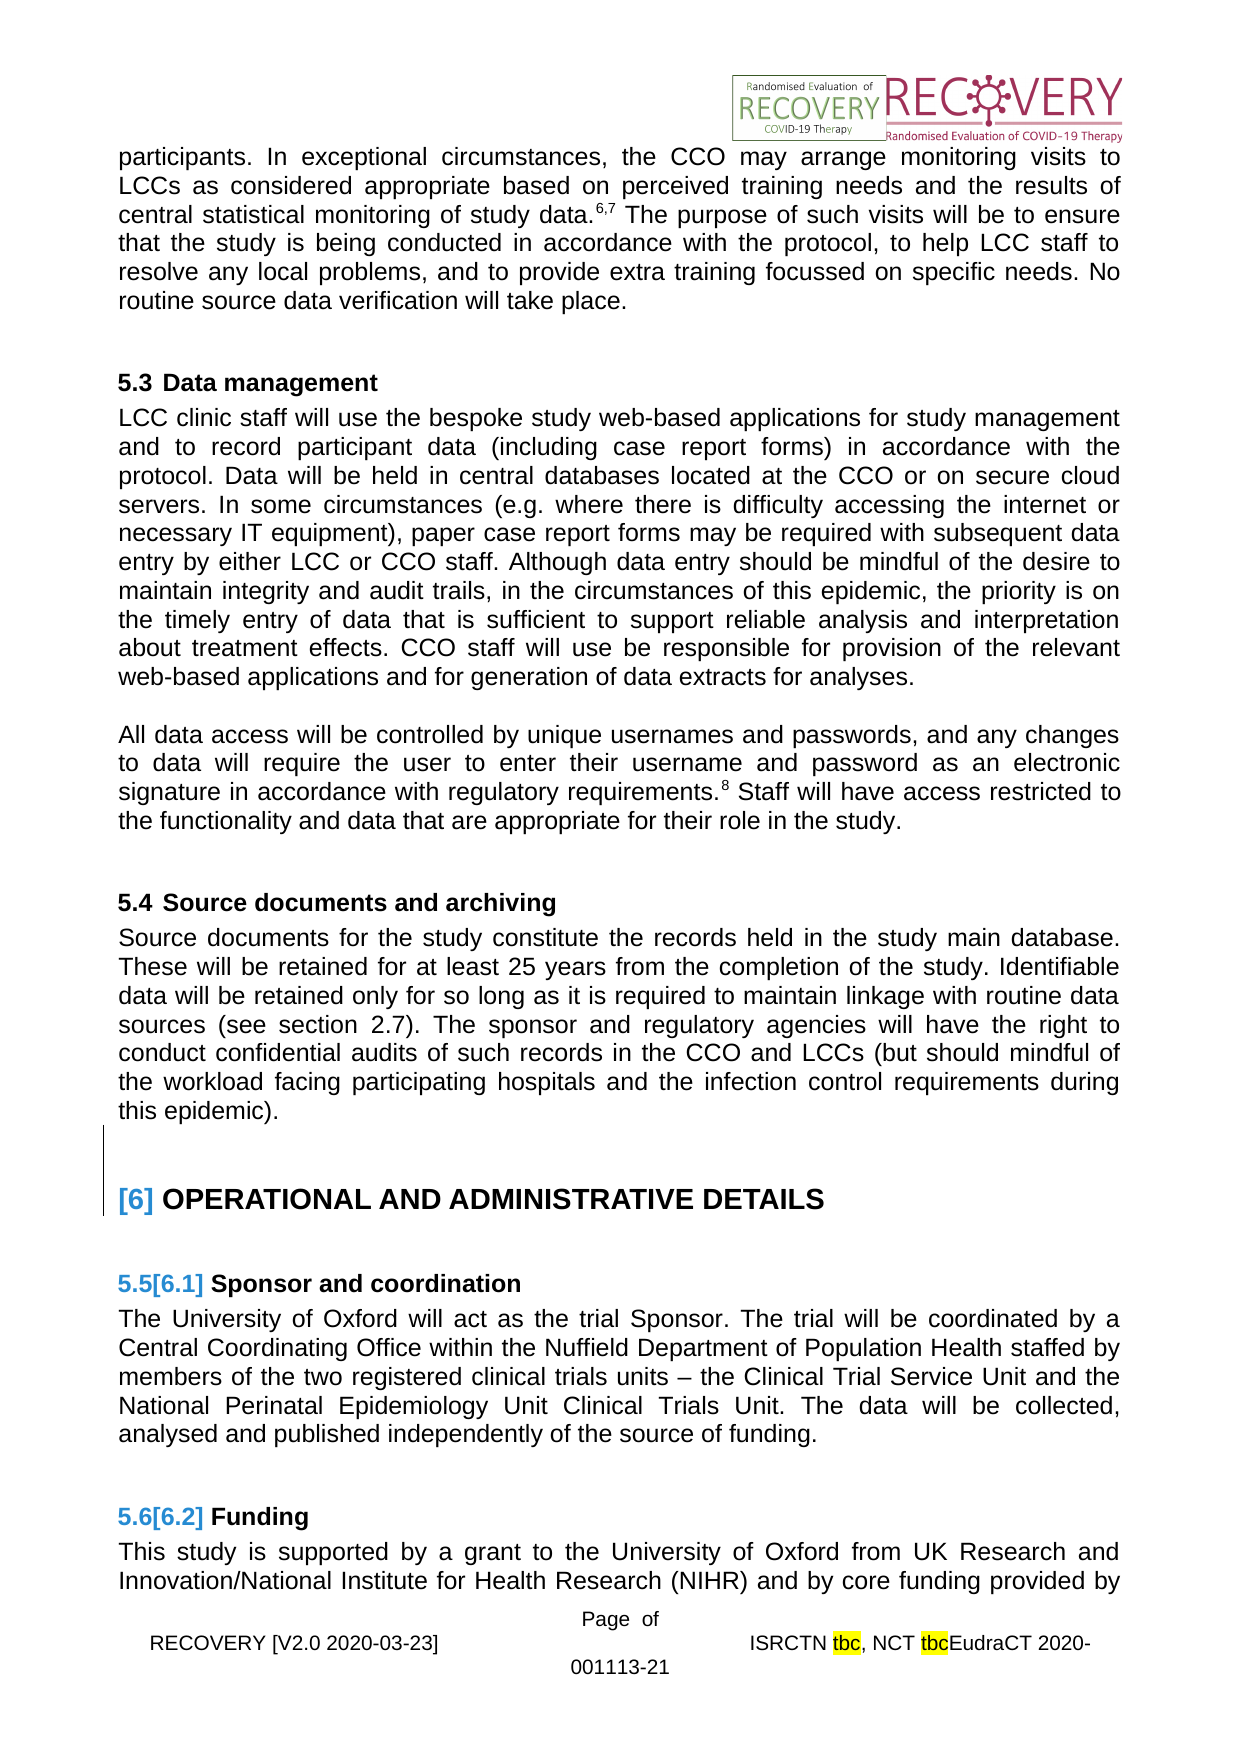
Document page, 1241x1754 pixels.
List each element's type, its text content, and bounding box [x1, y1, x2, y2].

text All data access will be controlled by unique usernames and passwords, and any changes to data will require the user to enter their username and password as an electronic signature in accordance with regulatory requirements.8 Staff will have access restricted to the functionality and data that are appropriate for their role in the study. [118, 720, 1122, 835]
subtitle Source documents and archiving [117, 888, 1122, 917]
subtitle Data management [117, 368, 1122, 397]
text LCC clinic staff will use the bespoke study web-based applications for study management and to record participant data (including case report forms) in accordance with the protocol. Data will be held in central databases located at the CCO or on secure cloud servers. In some circumstances (e.g. where there is difficulty accessing the internet or necessary IT equipment), paper case report forms may be required with subsequent data entry by either LCC or CCO staff. Although data entry should be mindful of the desire to maintain integrity and audit trails, in the circumstances of this epidemic, the priority is on the timely entry of data that is sufficient to support reliable analysis and interpretation about treatment effects. CCO staff will use be responsible for provision of the relevant web-based applications and for generation of data extracts for analyses. [118, 403, 1122, 691]
subtitle Sponsor and coordination [117, 1269, 1122, 1298]
picture [731, 75, 1123, 143]
subtitle Operational and administrative details [118, 1182, 1122, 1216]
subtitle Funding [117, 1502, 1122, 1531]
text Source documents for the study constitute the records held in the study main database. These will be retained for at least 25 years from the completion of the study. Identifiable data will be retained only for so long as it is required to maintain linkage with routine data sources (see section 2.7). The sponsor and regulatory agencies will have the right to conduct confidential audits of such records in the CCO and LCCs (but should mindful of the workload facing participating hospitals and the infection control requirements during this epidemic). [118, 923, 1122, 1125]
text The University of Oxford will act as the trial Sponsor. The trial will be coordinated by a Central Coordinating Office within the Nuffield Department of Population Health staffed by members of the two registered clinical trials units – the Clinical Trial Service Unit and the National Perinatal Epidemiology Unit Clinical Trials Unit. The data will be collected, analysed and published independently of the source of funding. [118, 1304, 1122, 1448]
